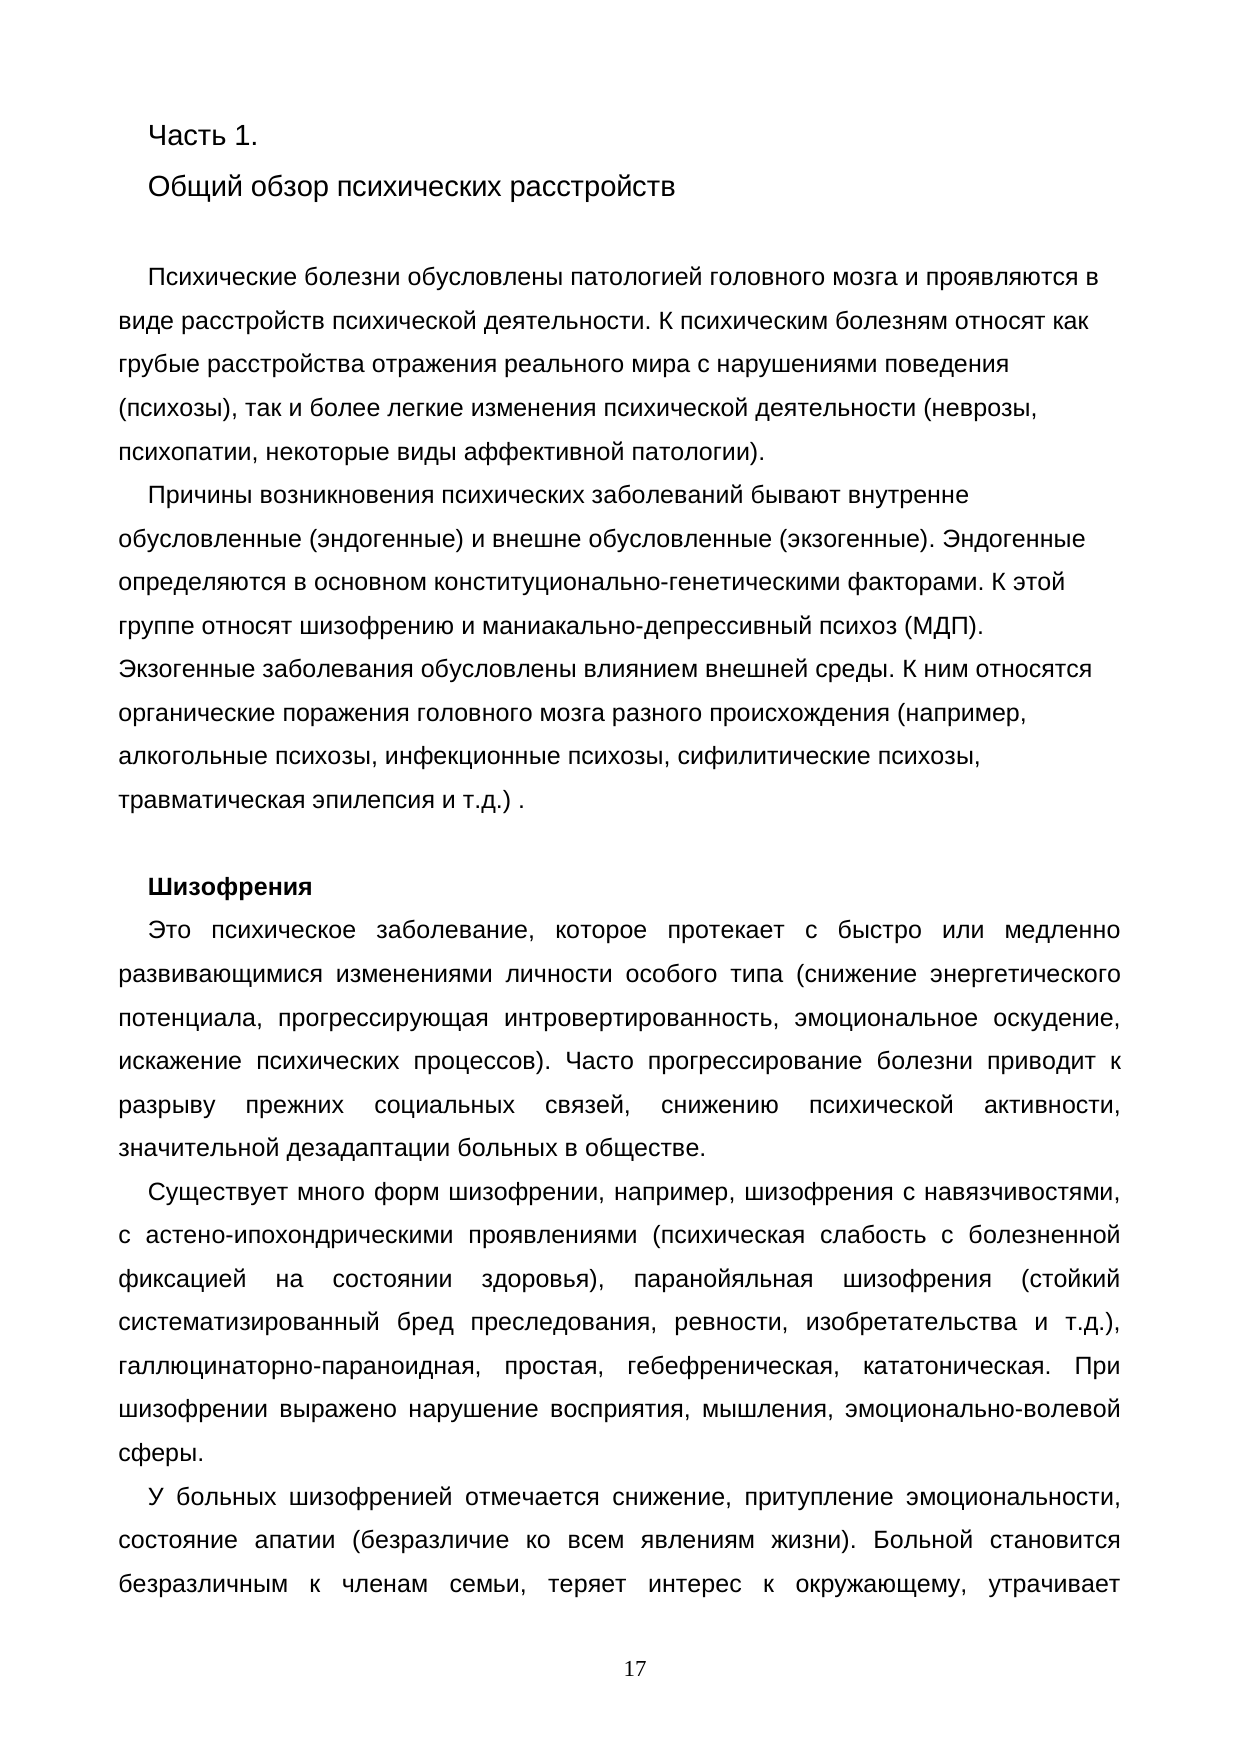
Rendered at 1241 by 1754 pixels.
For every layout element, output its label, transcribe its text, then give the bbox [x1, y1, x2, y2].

text Причины возникновения психических заболеваний бывают внутренне обусловленные (эндогенные) и внешне обусловленные (экзогенные). Эндогенные определяются в основном конституционально-генетическими факторами. К этой группе относят шизофрению и маниакально-депрессивный психоз (МДП). Экзогенные заболевания обусловлены влиянием внешней среды. К ним относятся органические поражения головного мозга разного происхождения (например, алкогольные психозы, инфекционные психозы, сифилитические психозы, травматическая эпилепсия и т.д.) . [118, 480, 1122, 814]
text Существует много форм шизофрении, например, шизофрения с навязчивостями, с астено-ипохондрическими проявлениями (психическая слабость с болезненной фиксацией на состоянии здоровья), паранойяльная шизофрения (стойкий систематизированный бред преследования, ревности, изобретательства и т.д.), галлюцинаторно-параноидная, простая, гебефреническая, кататоническая. При шизофрении выражено нарушение восприятия, мышления, эмоционально-волевой сферы. [118, 1177, 1122, 1467]
text Часть 1. [118, 118, 1122, 152]
text Это психическое заболевание, которое протекает с быстро или медленно развивающимися изменениями личности особого типа (снижение энергетического потенциала, прогрессирующая интровертированность, эмоциональное оскудение, искажение психических процессов). Часто прогрессирование болезни приводит к разрыву прежних социальных связей, снижению психической активности, значительной дезадаптации больных в обществе. [118, 915, 1122, 1162]
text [118, 1481, 1122, 1598]
text Шизофрения [118, 872, 1122, 901]
text Психические болезни обусловлены патологией головного мозга и проявляются в виде расстройств психической деятельности. К психическим болезням относят как грубые расстройства отражения реального мира с нарушениями поведения (психозы), так и более легкие изменения психической деятельности (неврозы, психопатии, некоторые виды аффективной патологии). [118, 262, 1122, 466]
text Общий обзор психических расстройств [118, 168, 1122, 202]
